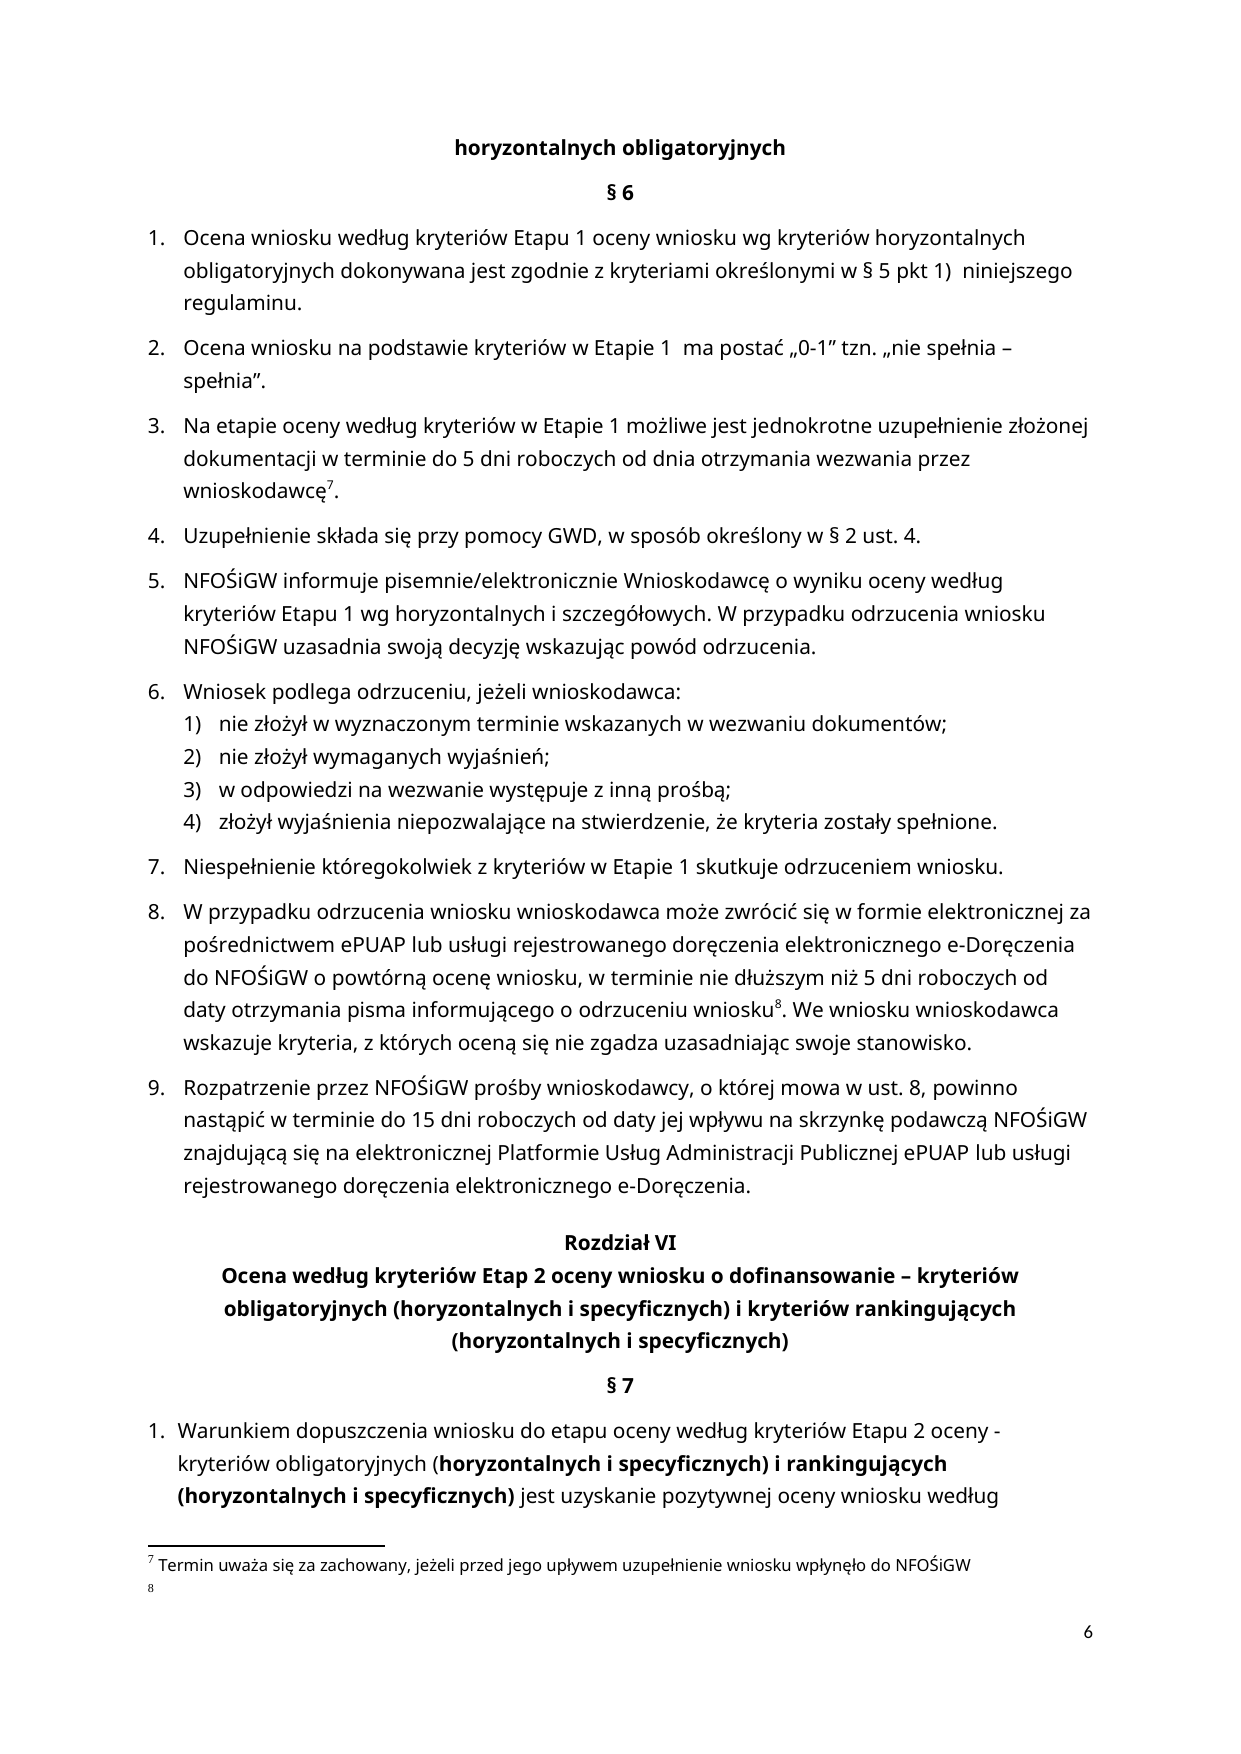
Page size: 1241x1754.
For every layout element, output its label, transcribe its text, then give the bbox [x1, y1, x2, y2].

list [148, 1416, 1093, 1510]
list Wniosek podlega odrzuceniu, jeżeli wnioskodawca: [148, 677, 1093, 705]
list Niespełnienie któregokolwiek z kryteriów w Etapie 1 skutkuje odrzuceniem wniosku. [148, 852, 1093, 881]
list Uzupełnienie składa się przy pomocy GWD, w sposób określony w § 2 ust. 4. [148, 521, 1093, 550]
list Rozpatrzenie przez NFOŚiGW prośby wnioskodawcy, o której mowa w ust. 8, powinno nastąpić w terminie do 15 dni roboczych od daty jej wpływu na skrzynkę podawczą NFOŚiGW znajdującą się na elektronicznej Platformie Usług Administracji Publicznej ePUAP lub usługi rejestrowanego doręczenia elektronicznego e-Doręczenia. [148, 1073, 1093, 1199]
list nie złożył wymaganych wyjaśnień; [183, 742, 1093, 771]
text Rozdział VI [148, 1228, 1093, 1257]
list złożył wyjaśnienia niepozwalające na stwierdzenie, że kryteria zostały spełnione. [183, 807, 1093, 836]
text § 7 [148, 1371, 1093, 1400]
list nie złożył w wyznaczonym terminie wskazanych w wezwaniu dokumentów; [183, 709, 1093, 738]
list Na etapie oceny według kryteriów w Etapie 1 możliwe jest jednokrotne uzupełnienie złożonej dokumentacji w terminie do 5 dni roboczych od dnia otrzymania wezwania przez wnioskodawcę. [148, 411, 1093, 505]
list Ocena wniosku na podstawie kryteriów w Etapie 1 ma postać „0- tzn. „nie spełnia –spełnia”. [148, 333, 1093, 394]
list w odpowiedzi na wezwanie występuje z inną prośbą; [183, 775, 1093, 803]
list Ocena wniosku według kryteriów Etapu 1 oceny wniosku wg kryteriów horyzontalnych obligatoryjnych dokonywana jest zgodnie z kryteriami określonymi w § 5 pkt 1) niniejszego regulaminu. [148, 223, 1093, 317]
list W przypadku odrzucenia wniosku wnioskodawca może zwrócić się w formie elektronicznej za pośrednictwem ePUAP lub usługi rejestrowanego doręczenia elektronicznego e-Doręczenia do NFOŚiGW o powtórną ocenę wniosku, w terminie nie dłuższym niż 5 dni roboczych od daty otrzymania pisma informującego o odrzuceniu wniosku. We wniosku wnioskodawca wskazuje kryteria, z których oceną się nie zgadza uzasadniając swoje stanowisko. [148, 897, 1093, 1056]
text Ocena według kryteriów Etap 2 oceny wniosku o dofinansowanie – kryteriów obligatoryjnych (horyzontalnych i specyficznych) i kryteriów rankingujących (horyzontalnych i specyficznych) [148, 1261, 1093, 1355]
list NFOŚiGW informuje pisemnie/elektronicznie Wnioskodawcę o wyniku oceny według kryteriów Etapu 1 wg horyzontalnych i szczegółowych. W przypadku odrzucenia wniosku NFOŚiGW uzasadnia swoją decyzję wskazując powód odrzucenia. [148, 567, 1093, 660]
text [148, 133, 1093, 161]
text § 6 [148, 178, 1093, 206]
